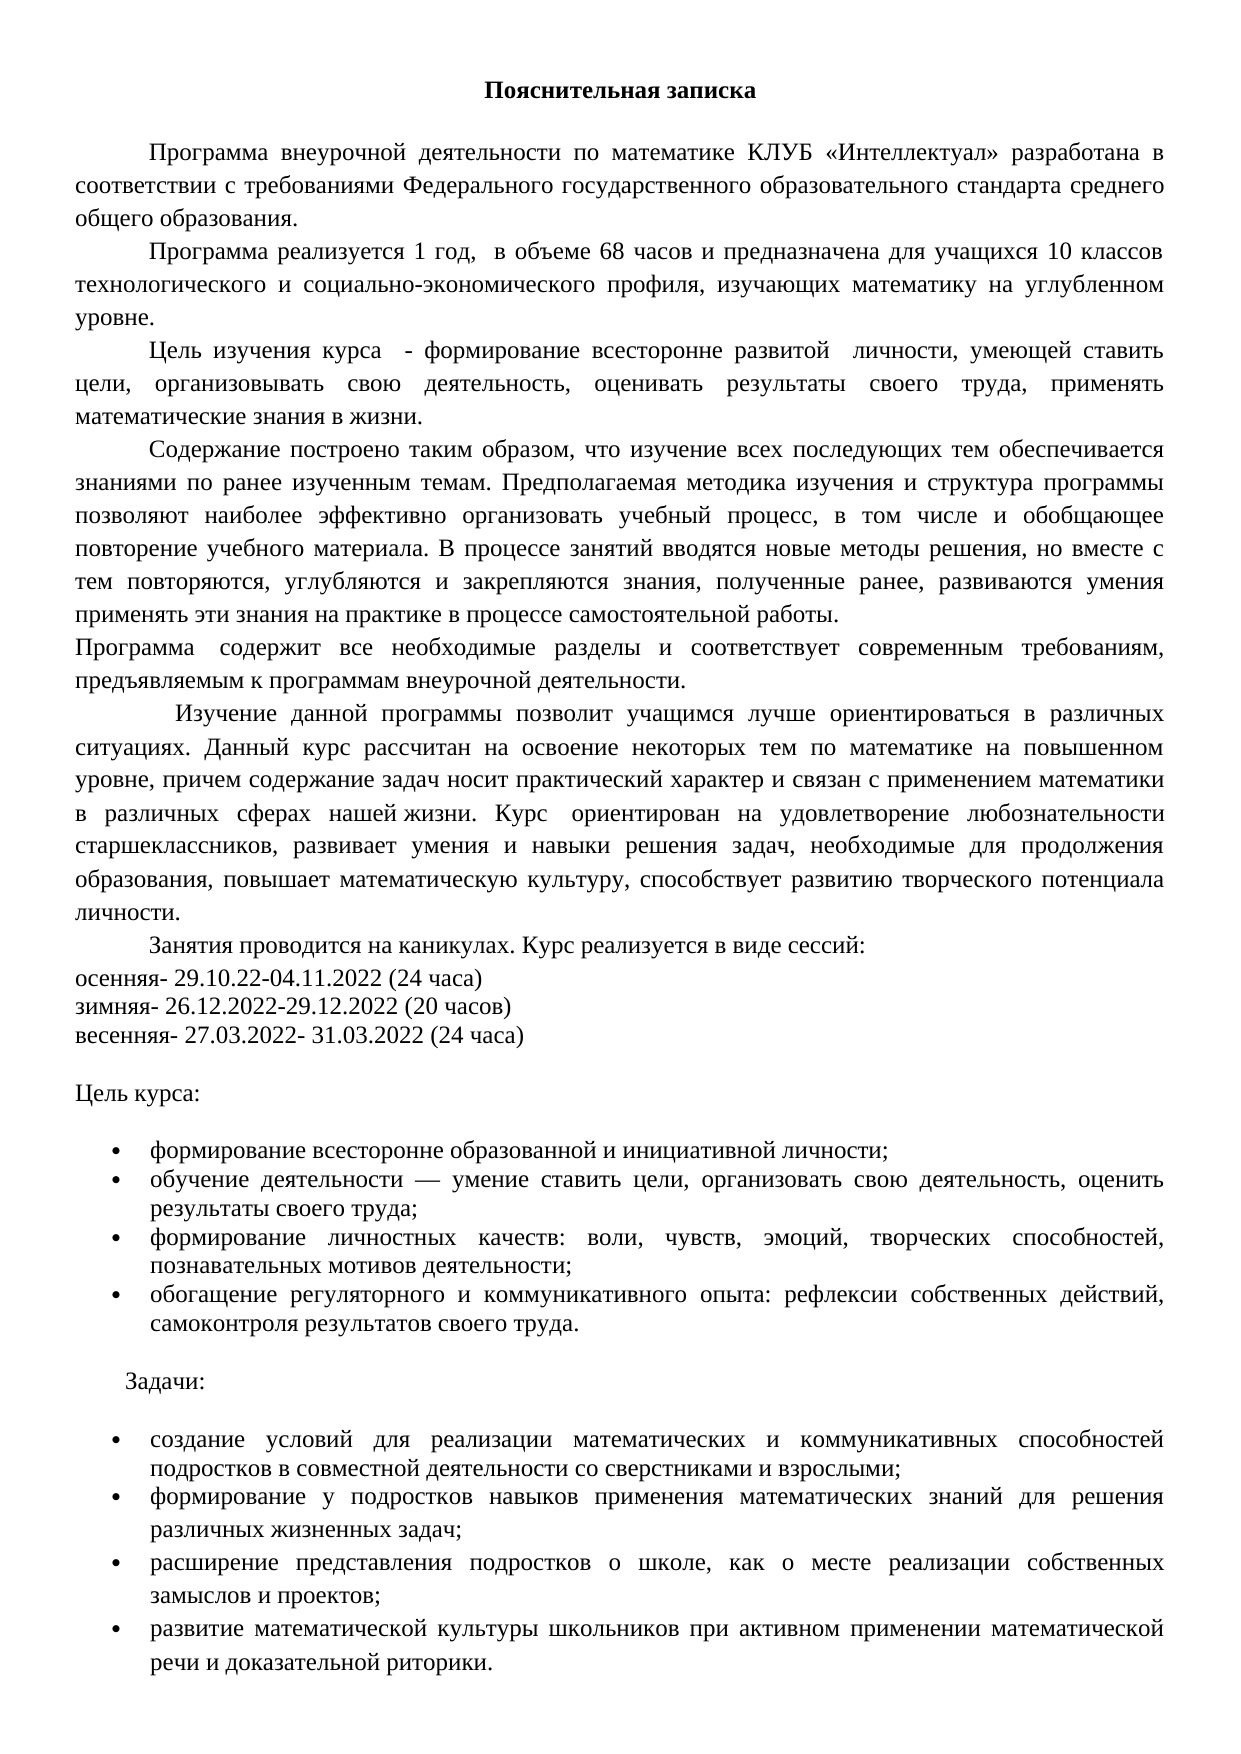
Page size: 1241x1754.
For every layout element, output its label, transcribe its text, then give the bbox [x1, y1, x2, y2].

list создание условий для реализации математических и коммуникативных способностей подростков в совместной деятельности со сверстниками и взрослыми; [112, 1424, 1165, 1481]
text Цель курса: [75, 1078, 1165, 1106]
list обогащение регуляторного и коммуникативного опыта: рефлексии собственных действий, самоконтроля результатов своего труда. [112, 1279, 1165, 1337]
text зимняя- 26.12.2022-29.12.2022 (20 часов) [75, 991, 1165, 1020]
list формирование всесторонне образованной и инициативной личности; [112, 1136, 1165, 1164]
text Задачи: [75, 1366, 1165, 1395]
list формирование личностных качеств: воли, чувств, эмоций, творческих способностей, познавательных мотивов деятельности; [112, 1222, 1165, 1279]
text Пояснительная записка [75, 75, 1165, 104]
text Изучение данной программы позволит учащимся лучше ориентироваться в различных ситуациях. Данный курс рассчитан на освоение некоторых тем по математике на повышенном уровне, причем содержание задач носит практический характер и связан с применением математики в различных сферах нашей жизни. Курс ориентирован на удовлетворение любознательности старшеклассников, развивает умения и навыки решения задач, необходимые для продолжения образования, повышает математическую культуру, способствует развитию творческого потенциала личности. [75, 698, 1165, 925]
list формирование у подростков навыков применения математических знаний для решения различных жизненных задач; [112, 1481, 1165, 1543]
text Содержание построено таким образом, что изучение всех последующих тем обеспечивается знаниями по ранее изученным темам. Предполагаемая методика изучения и структура программы позволяют наиболее эффективно организовать учебный процесс, в том числе и обобщающее повторение учебного материала. В процессе занятий вводятся новые методы решения, но вместе с тем повторяются, углубляются и закрепляются знания, полученные ранее, развиваются умения применять эти знания на практике в процессе самостоятельной работы. [75, 434, 1165, 628]
text осенняя- 29.10.22-04.11.2022 (24 часа) [75, 963, 1165, 991]
text весенняя- 27.03.2022- 31.03.2022 (24 часа) [75, 1020, 1165, 1049]
text Занятия проводится на каникулах. Курс реализуется в виде сессий: [75, 930, 1165, 958]
list расширение представления подростков о школе, как о месте реализации собственных замыслов и проектов; [112, 1547, 1165, 1609]
text Программа реализуется 1 год, в объеме 68 часов и предназначена для учащихся 10 классов технологического и социально-экономического профиля, изучающих математику на углубленном уровне. [75, 236, 1165, 331]
text Цель изучения курса - формирование всесторонне развитой личности, умеющей ставить цели, организовывать свою деятельность, оценивать результаты своего труда, применять математические знания в жизни. [75, 335, 1165, 430]
text Программа содержит все необходимые разделы и соответствует современным требованиям, предъявляемым к программам внеурочной деятельности. [75, 632, 1165, 694]
list развитие математической культуры школьников при активном применении математической речи и доказательной риторики. [112, 1613, 1165, 1675]
list обучение деятельности — умение ставить цели, организовать свою деятельность, оценить результаты своего труда; [112, 1164, 1165, 1222]
text Программа внеурочной деятельности по математике КЛУБ «Интеллектуал» разработана в соответствии с требованиями Федерального государственного образовательного стандарта среднего общего образования. [75, 137, 1165, 232]
